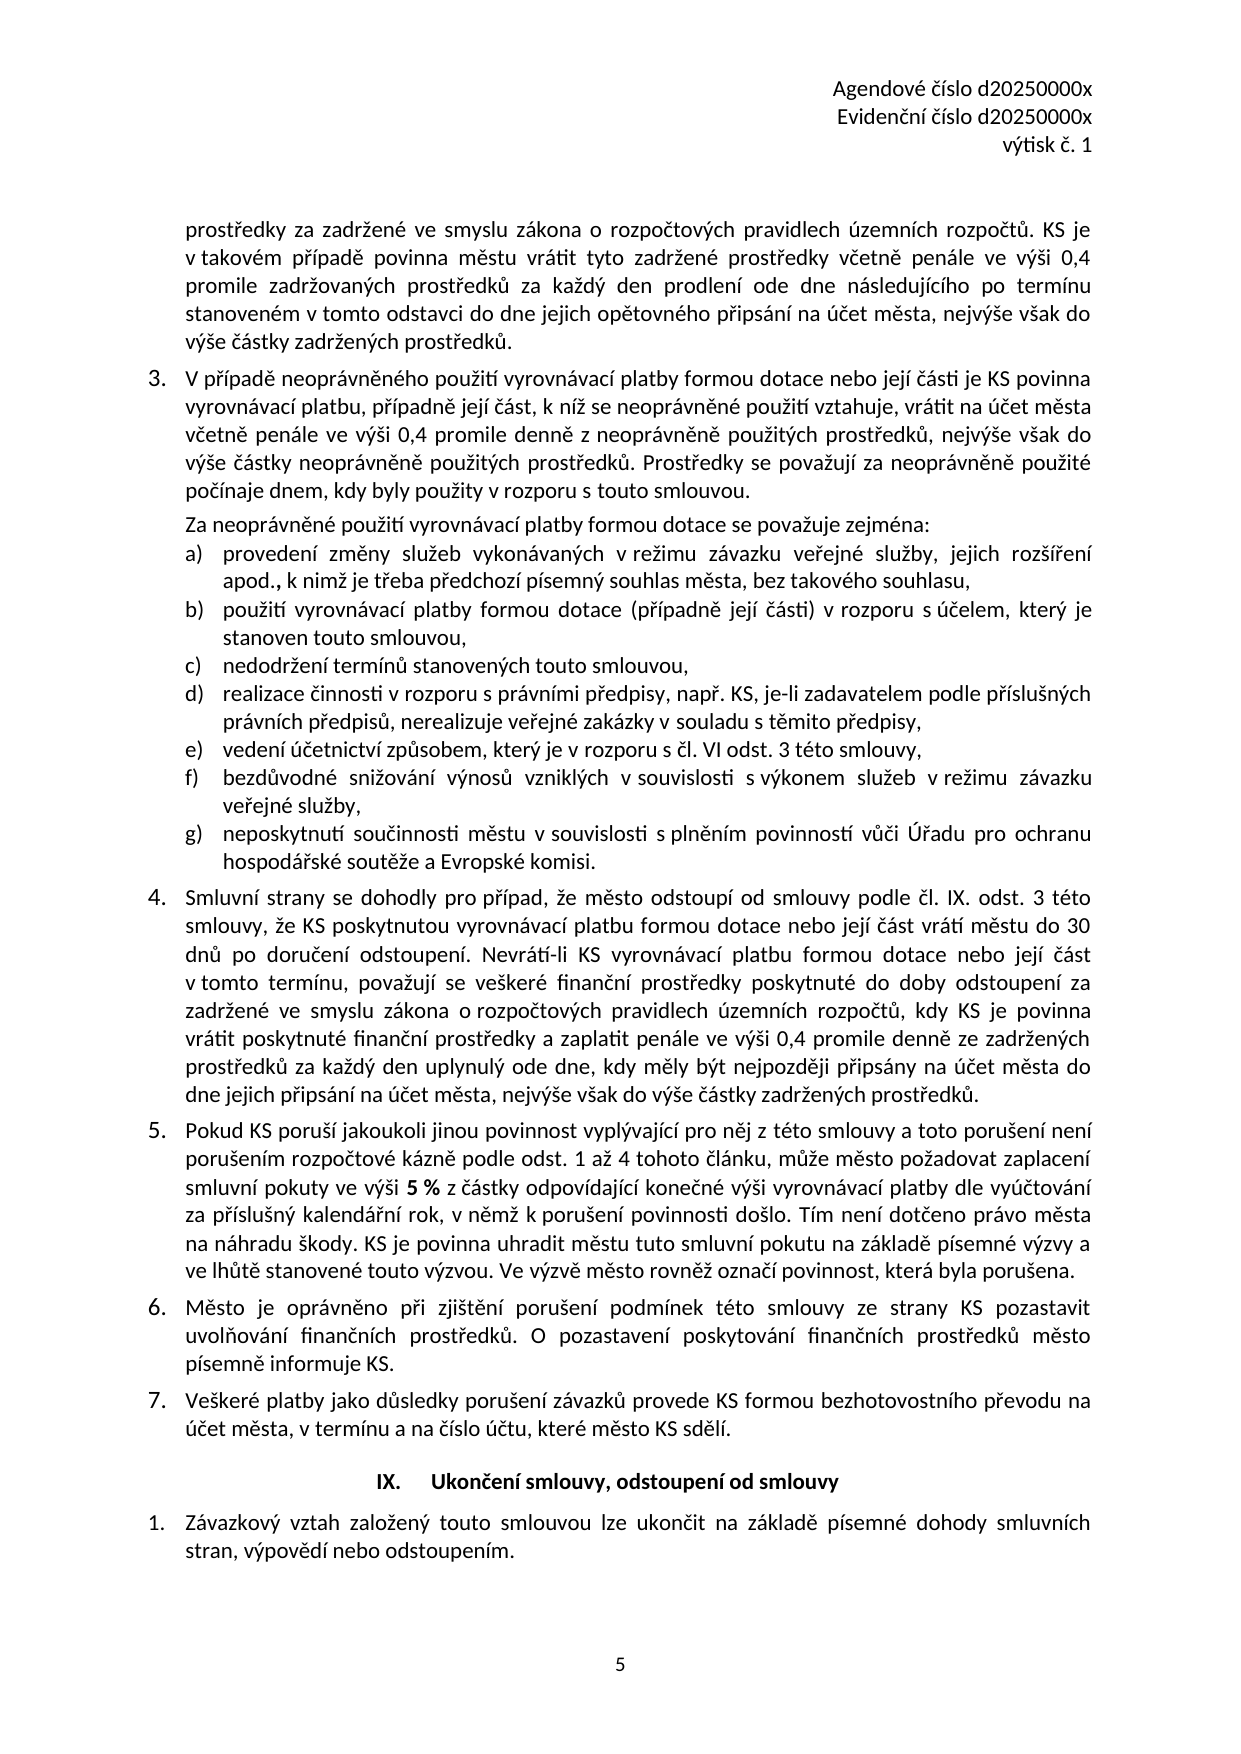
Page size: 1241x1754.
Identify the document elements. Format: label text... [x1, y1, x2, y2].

list V případě neoprávněného použití vyrovnávací platby formou dotace nebo její části je KS povinna vyrovnávací platbu, případně její část, k níž se neoprávněné použití vztahuje, vrátit na účet města včetně penále ve výši 0,4 promile denně z neoprávněně použitých prostředků, nejvýše však do výše částky neoprávněně použitých prostředků. Prostředky se považují za neoprávněně použité počínaje dnem, kdy byly použity v rozporu s touto smlouvou. [148, 362, 1092, 504]
list Závazkový vztah založený touto smlouvou lze ukončit na základě písemné dohody smluvních stran, výpovědí nebo odstoupením. [148, 1508, 1092, 1564]
list nedodržení termínů stanovených touto smlouvou, [185, 651, 1092, 679]
list použití vyrovnávací platby formou dotace (případně její části) v rozporu s účelem, který je stanoven touto smlouvou, [185, 595, 1092, 651]
list bezdůvodné snižování výnosů vzniklých v souvislosti s výkonem služeb v režimu závazku veřejné služby, [185, 763, 1092, 819]
list Smluvní strany se dohodly pro případ, že město odstoupí od smlouvy podle čl. IX. odst. 3 této smlouvy, že KS poskytnutou vyrovnávací platbu formou dotace nebo její část vrátí městu do 30 dnů po doručení odstoupení. Nevrátí-li KS vyrovnávací platbu formou dotace nebo její část v tomto termínu, považují se veškeré finanční prostředky poskytnuté do doby odstoupení za zadržené ve smyslu zákona o rozpočtových pravidlech územních rozpočtů, kdy KS je povinna vrátit poskytnuté finanční prostředky a zaplatit penále ve výši 0,4 promile denně ze zadržených prostředků za každý den uplynulý ode dne, kdy měly být nejpozději připsány na účet města do dne jejich připsání na účet města, nejvýše však do výše částky zadržených prostředků. [148, 881, 1092, 1108]
list Pokud KS poruší jakoukoli jinou povinnost vyplývající pro něj z této smlouvy a toto porušení není porušením rozpočtové kázně podle odst. 1 až 4 tohoto článku, může město požadovat zaplacení smluvní pokuty ve výši 5 % z částky odpovídající konečné výši vyrovnávací platby dle vyúčtování za příslušný kalendářní rok, v němž k porušení povinnosti došlo. Tím není dotčeno právo města na náhradu škody. KS je povinna uhradit městu tuto smluvní pokutu na základě písemné výzvy a ve lhůtě stanovené touto výzvou. Ve výzvě město rovněž označí povinnost, která byla porušena. [148, 1114, 1092, 1285]
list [148, 215, 1092, 356]
list Veškeré platby jako důsledky porušení závazků provede KS formou bezhotovostního převodu na účet města, v termínu a na číslo účtu, které město KS sdělí. [148, 1384, 1092, 1442]
text Za neoprávněné použití vyrovnávací platby formou dotace se považuje zejména: [148, 511, 1092, 539]
list provedení změny služeb vykonávaných v režimu závazku veřejné služby, jejich rozšíření apod., k nimž je třeba předchozí písemný souhlas města, bez takového souhlasu, [185, 539, 1092, 595]
list neposkytnutí součinnosti městu v souvislosti s plněním povinností vůči Úřadu pro ochranu hospodářské soutěže a Evropské komisi. [185, 819, 1092, 875]
list Město je oprávněno při zjištění porušení podmínek této smlouvy ze strany KS pozastavit uvolňování finančních prostředků. O pozastavení poskytování finančních prostředků město písemně informuje KS. [148, 1291, 1092, 1377]
list vedení účetnictví způsobem, který je v rozporu s čl. VI odst. 3 této smlouvy, [185, 735, 1092, 763]
subtitle Ukončení smlouvy, odstoupení od smlouvy [148, 1467, 1092, 1495]
list realizace činnosti v rozporu s právními předpisy, např. KS, je-li zadavatelem podle příslušných právních předpisů, nerealizuje veřejné zakázky v souladu s těmito předpisy, [185, 679, 1092, 735]
